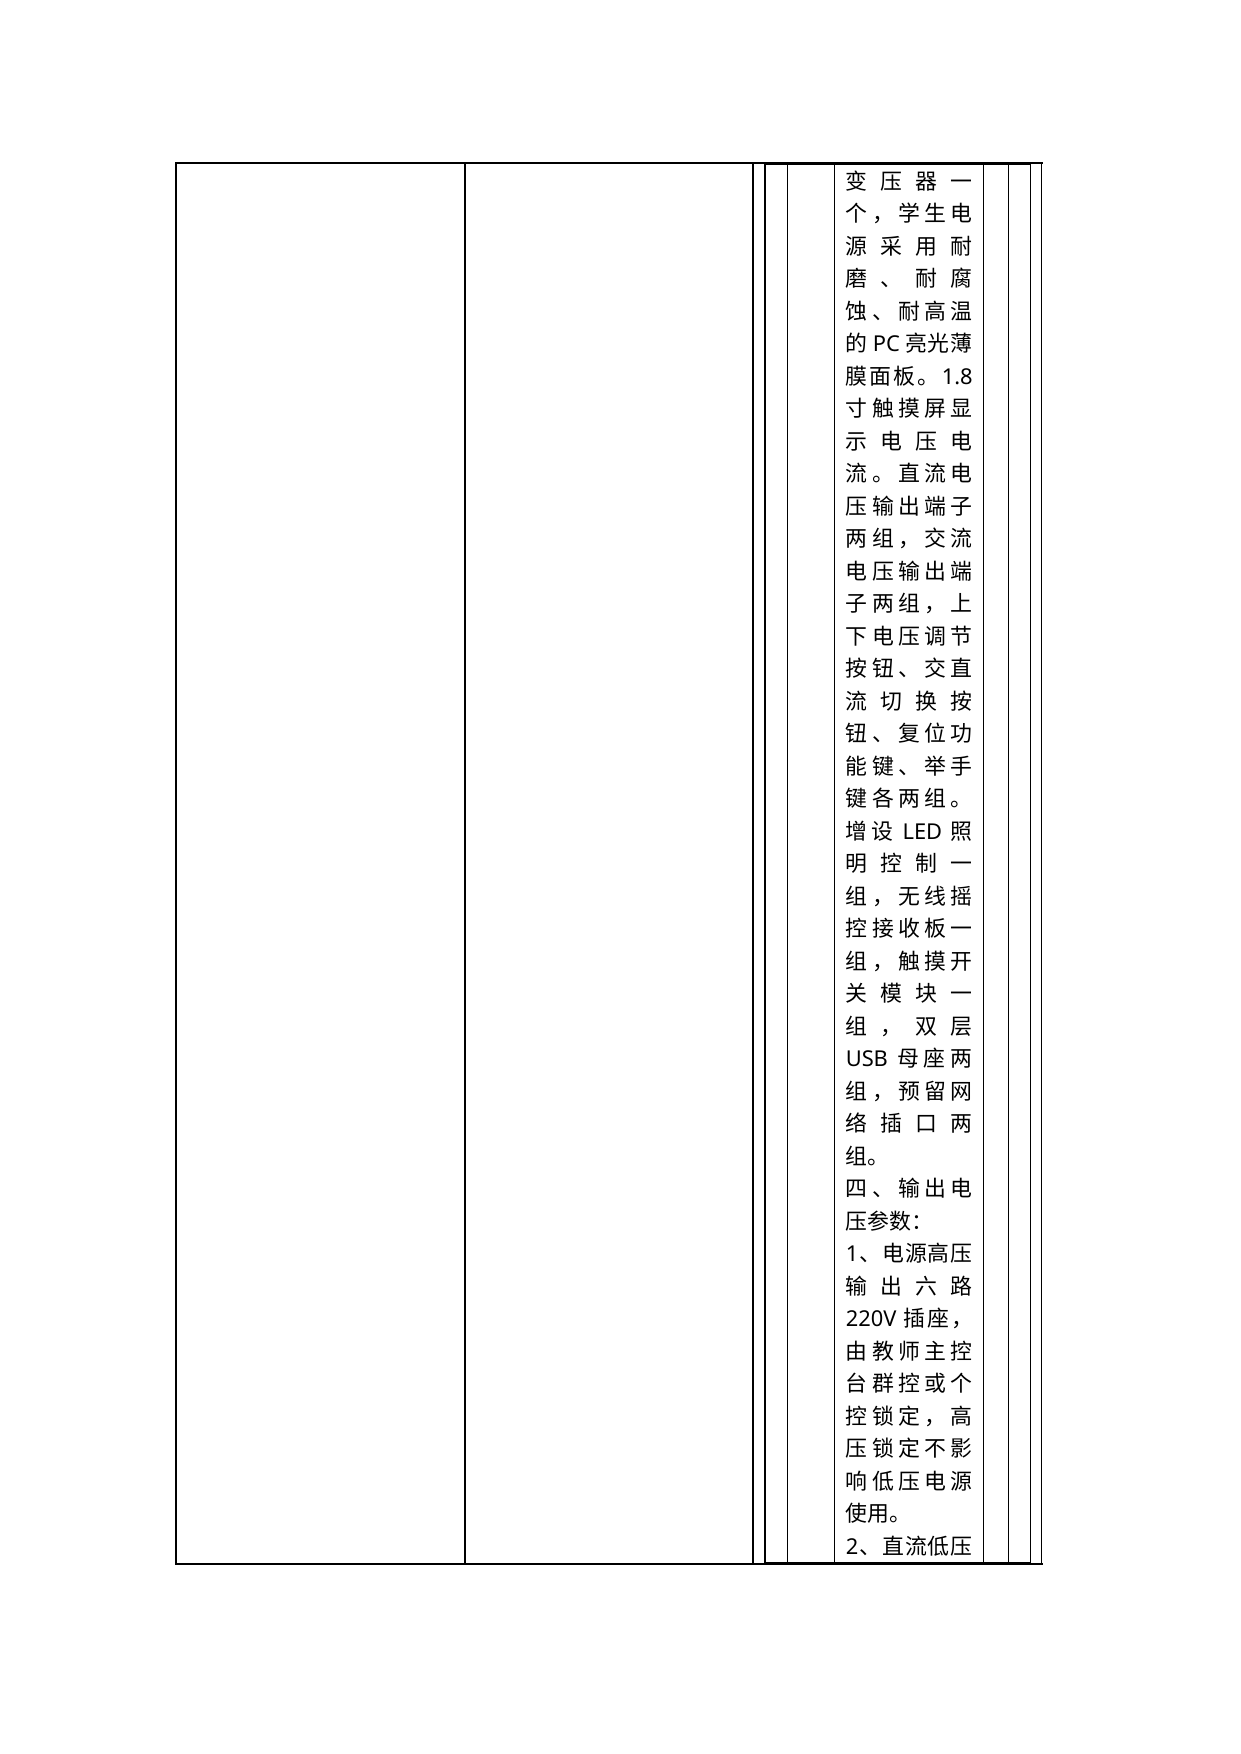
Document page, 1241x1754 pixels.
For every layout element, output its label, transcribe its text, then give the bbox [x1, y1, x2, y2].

table_cell [766, 165, 787, 1562]
table_cell [835, 165, 983, 1562]
table_cell [754, 164, 764, 1563]
table_cell 1 [177, 164, 464, 1563]
table_cell [984, 165, 1008, 1562]
table_cell [1031, 164, 1041, 1563]
table_cell [788, 165, 834, 1562]
table_cell [466, 164, 752, 1563]
table_cell [1009, 165, 1030, 1562]
